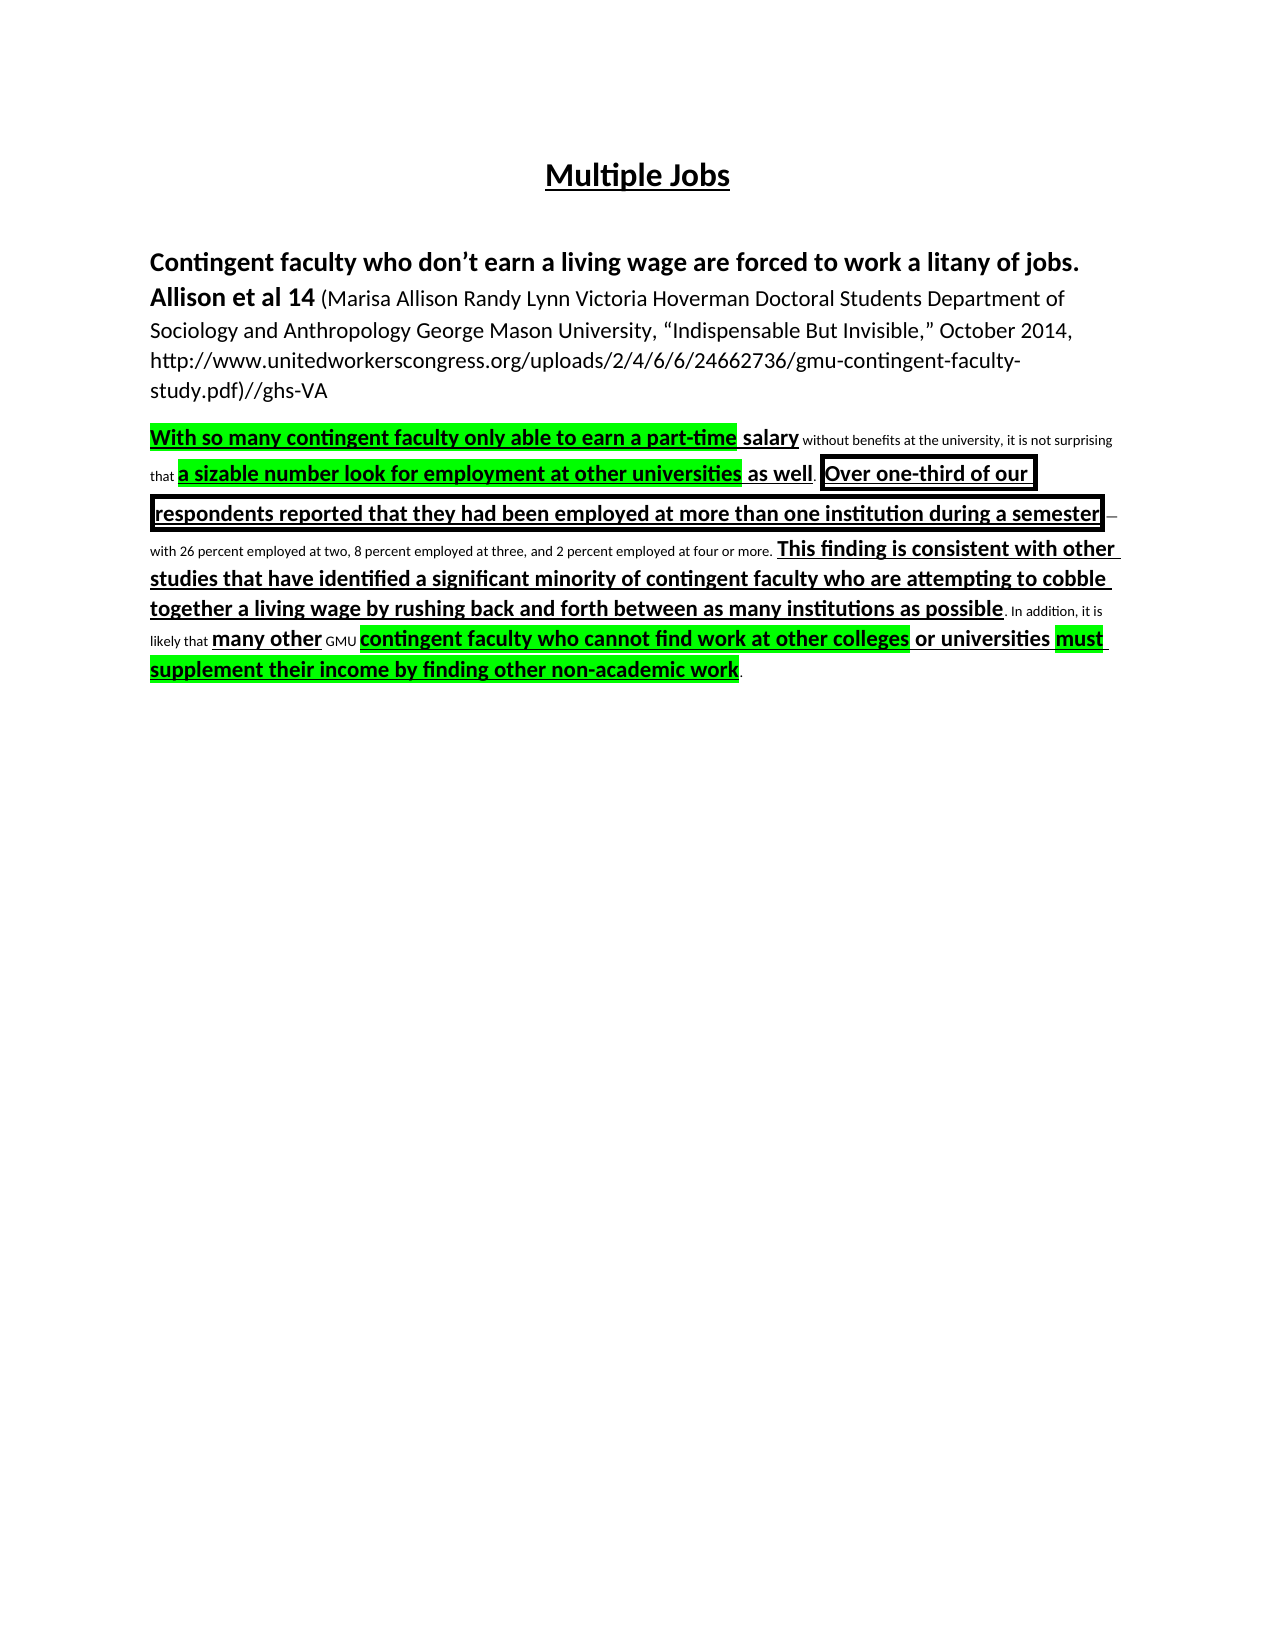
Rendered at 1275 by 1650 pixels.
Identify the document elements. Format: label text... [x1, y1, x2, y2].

subtitle Multiple Jobs [150, 154, 1125, 195]
text Allison et al 14 (Marisa Allison Randy Lynn Victoria Hoverman Doctoral Students Department of Sociology and Anthropology George Mason University, “Indispensable But Invisible,” October 2014, http://www.unitedworkerscongress.org/uploads/2/4/6/6/24662736/gmu-contingent-faculty-study.pdf)//ghs-VA [150, 281, 1125, 404]
text With so many contingent faculty only able to earn a part-time salary without benefits at the university, it is not surprising that a sizable number look for employment at other universities as well. Over one-third of our respondents reported that they had been employed at more than one institution during a semester—with 26 percent employed at two, 8 percent employed at three, and 2 percent employed at four or more. This finding is consistent with other studies that have identified a significant minority of contingent faculty who are attempting to cobble together a living wage by rushing back and forth between as many institutions as possible. In addition, it is likely that many other GMU contingent faculty who cannot find work at other colleges or universities must supplement their income by finding other non-academic work. [150, 423, 1125, 683]
subtitle Contingent faculty who don’t earn a living wage are forced to work a litany of jobs. [150, 245, 1125, 278]
